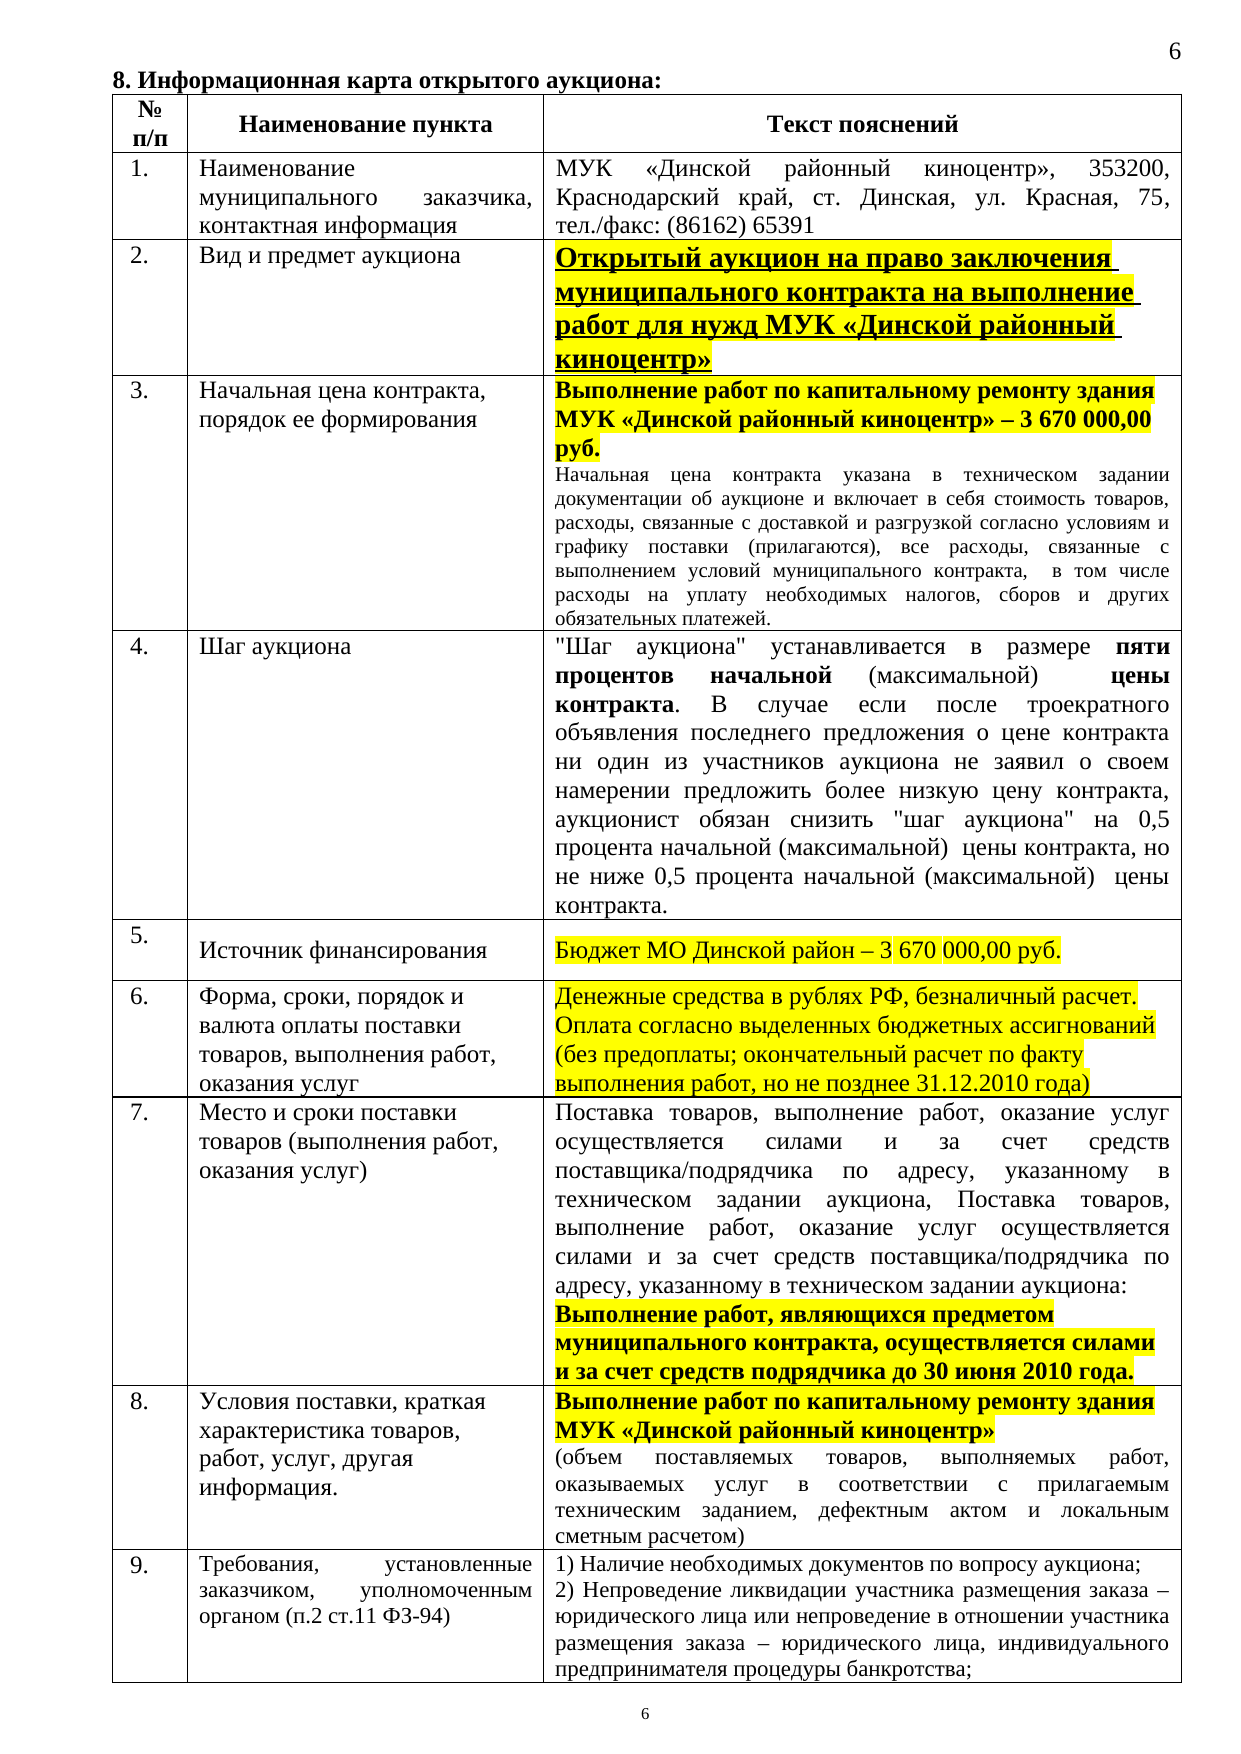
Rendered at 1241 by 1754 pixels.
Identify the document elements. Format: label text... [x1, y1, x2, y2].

table_cell [113, 1386, 187, 1549]
text 8. Информационная карта открытого аукциона: [112, 65, 1181, 93]
table_cell Источник финансирования [188, 920, 543, 980]
table_cell МУК «Динской районный киноцентр», 353200, Краснодарский край, ст. Динская, ул. Красная, 75, тел./факс: (86162) 65391 [544, 153, 1181, 239]
table_cell [113, 981, 187, 1096]
table_cell [113, 631, 187, 919]
table_cell Вид и предмет аукциона [188, 240, 543, 374]
table_cell [113, 1550, 187, 1682]
table_cell Место и сроки поставки товаров (выполнения работ, оказания услуг) [188, 1098, 543, 1385]
table_header Наименование пункта [188, 95, 543, 152]
table_cell "Шаг аукциона" устанавливается в размере пяти процентов начальной (максимальной) цены контракта. В случае если после троекратного объявления последнего предложения о цене контракта ни один из участников аукциона не заявил о своем намерении предложить более низкую цену контракта, аукционист обязан снизить "шаг аукциона" на 0,5 процента начальной (максимальной) цены контракта, но не ниже 0,5 процента начальной (максимальной) цены контракта. [544, 631, 1181, 919]
table_cell 1 [113, 153, 187, 239]
table_cell [113, 240, 187, 374]
table_cell [113, 1098, 187, 1385]
table_header Текст пояснений [544, 95, 1181, 152]
table_header № п/п [113, 95, 187, 152]
table_cell Условия поставки, краткая характеристика товаров, работ, услуг, другая информация. [188, 1386, 543, 1549]
table_cell Шаг аукциона [188, 631, 543, 919]
table_cell Начальная цена контракта, порядок ее формирования [188, 376, 543, 630]
table_cell Открытый аукцион на право заключения муниципального контракта на выполнение работ для нужд МУК «Динской районный киноцентр» [544, 240, 1181, 374]
table_cell Бюджет МО Динской район – 3 670 000,00 руб. [544, 920, 1181, 980]
table_cell Поставка товаров, выполнение работ, оказание услуг осуществляется силами и за счет средств поставщика/подрядчика по адресу, указанному в техническом задании аукциона, Поставка товаров, выполнение работ, оказание услуг осуществляется силами и за счет средств поставщика/подрядчика по адресу, указанному в техническом задании аукциона: Выполнение работ, являющихся предметом муниципального контракта, осуществляется силами и за счет средств подрядчика до 30 июня 2010 года. [544, 1098, 1181, 1385]
table_cell Выполнение работ по капитальному ремонту здания МУК «Динской районный киноцентр» (объем поставляемых товаров, выполняемых работ, оказываемых услуг в соответствии с прилагаемым техническим заданием, дефектным актом и локальным сметным расчетом) [544, 1386, 1181, 1549]
table_cell Наименование муниципального заказчика, контактная информация [188, 153, 543, 239]
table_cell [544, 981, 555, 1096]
table_cell [113, 376, 187, 630]
table_cell Выполнение работ по капитальному ремонту здания МУК «Динской районный киноцентр» – 3 670 000,00 руб. Начальная цена контракта указана в техническом задании документации об аукционе и включает в себя стоимость товаров, расходы, связанные с доставкой и разгрузкой согласно условиям и графику поставки (прилагаются), все расходы, связанные с выполнением условий муниципального контракта, в том числе расходы на уплату необходимых налогов, сборов и других обязательных платежей. [544, 376, 1181, 630]
table_cell Требования, установленные заказчиком, уполномоченным органом (п.2 ст.11 ФЗ-94) [188, 1550, 543, 1682]
table_cell [113, 920, 187, 980]
table_cell Форма, сроки, порядок и валюта оплаты поставки товаров, выполнения работ, оказания услуг [188, 981, 543, 1096]
